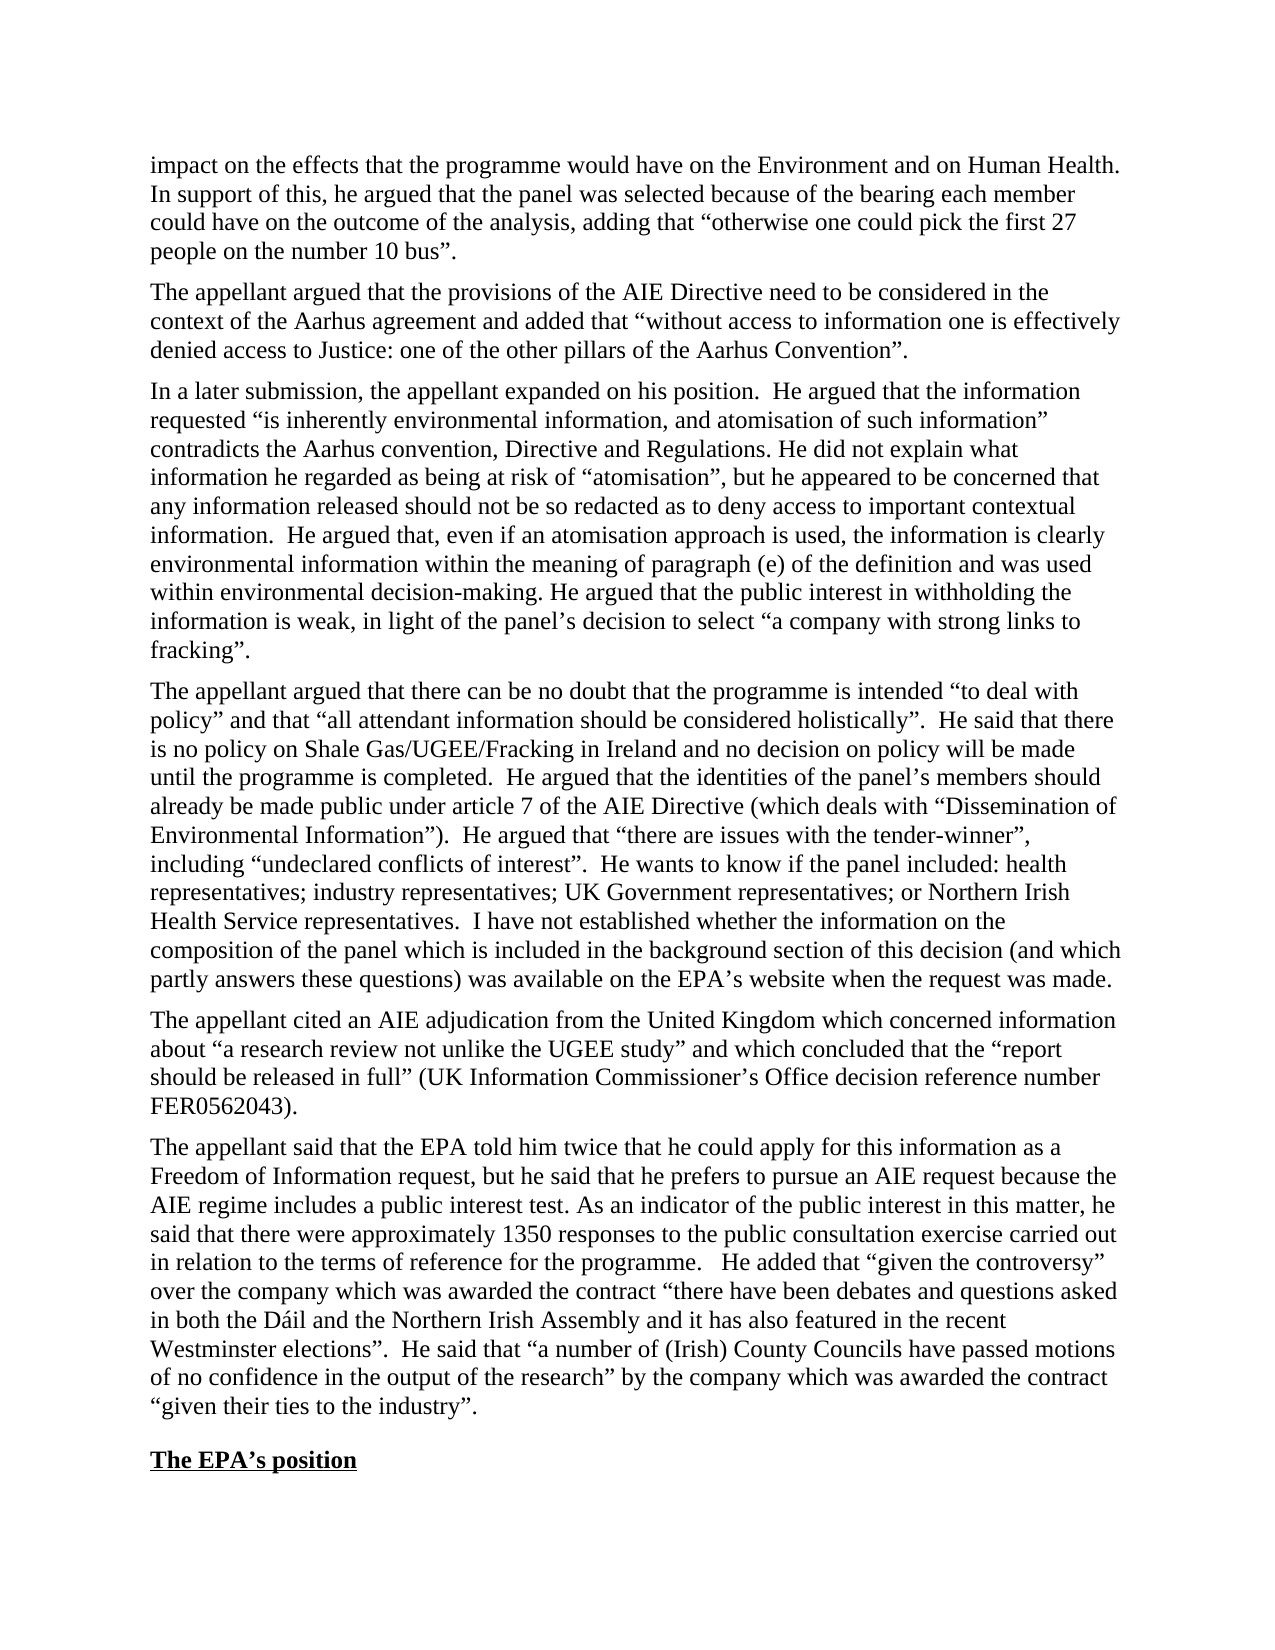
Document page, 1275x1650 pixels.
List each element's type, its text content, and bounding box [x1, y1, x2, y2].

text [150, 150, 1125, 265]
text The appellant cited an AIE adjudication from the United Kingdom which concerned information about “a research review not unlike the UGEE study” and which concluded that the “report should be released in full” (UK Information Commissioner’s Office decision reference number FER0562043). [150, 1005, 1125, 1120]
text In a later submission, the appellant expanded on his position. He argued that the information requested “is inherently environmental information, and atomisation of such information” contradicts the Aarhus convention, Directive and Regulations. He did not explain what information he regarded as being at risk of “atomisation”, but he appeared to be concerned that any information released should not be so redacted as to deny access to important contextual information. He argued that, even if an atomisation approach is used, the information is clearly environmental information within the meaning of paragraph (e) of the definition and was used within environmental decision-making. He argued that the public interest in withholding the information is weak, in light of the panel’s decision to select “a company with strong links to fracking”. [150, 376, 1125, 664]
text The appellant argued that there can be no doubt that the programme is intended “to deal with policy” and that “all attendant information should be considered holistically”. He said that there is no policy on Shale Gas/UGEE/Fracking in Ireland and no decision on policy will be made until the programme is completed. He argued that the identities of the panel’s members should already be made public under article 7 of the AIE Directive (which deals with “Dissemination of Environmental Information”). He argued that “there are issues with the tender-winner”, including “undeclared conflicts of interest”. He wants to know if the panel included: health representatives; industry representatives; UK Government representatives; or Northern Irish Health Service representatives. I have not established whether the information on the composition of the panel which is included in the background section of this decision (and which partly answers these questions) was available on the EPA’s website when the request was made. [150, 676, 1125, 992]
text The appellant said that the EPA told him twice that he could apply for this information as a Freedom of Information request, but he said that he prefers to pursue an AIE request because the AIE regime includes a public interest test. As an indicator of the public interest in this matter, he said that there were approximately 1350 responses to the public consultation exercise carried out in relation to the terms of reference for the programme. He added that “given the controversy” over the company which was awarded the contract “there have been debates and questions asked in both the Dáil and the Northern Irish Assembly and it has also featured in the recent Westminster elections”. He said that “a number of (Irish) County Councils have passed motions of no confidence in the output of the research” by the company which was awarded the contract “given their ties to the industry”. [150, 1132, 1125, 1420]
text The appellant argued that the provisions of the AIE Directive need to be considered in the context of the Aarhus agreement and added that “without access to information one is effectively denied access to Justice: one of the other pillars of the Aarhus Convention”. [150, 277, 1125, 364]
text The EPA’s position [150, 1445, 1125, 1474]
